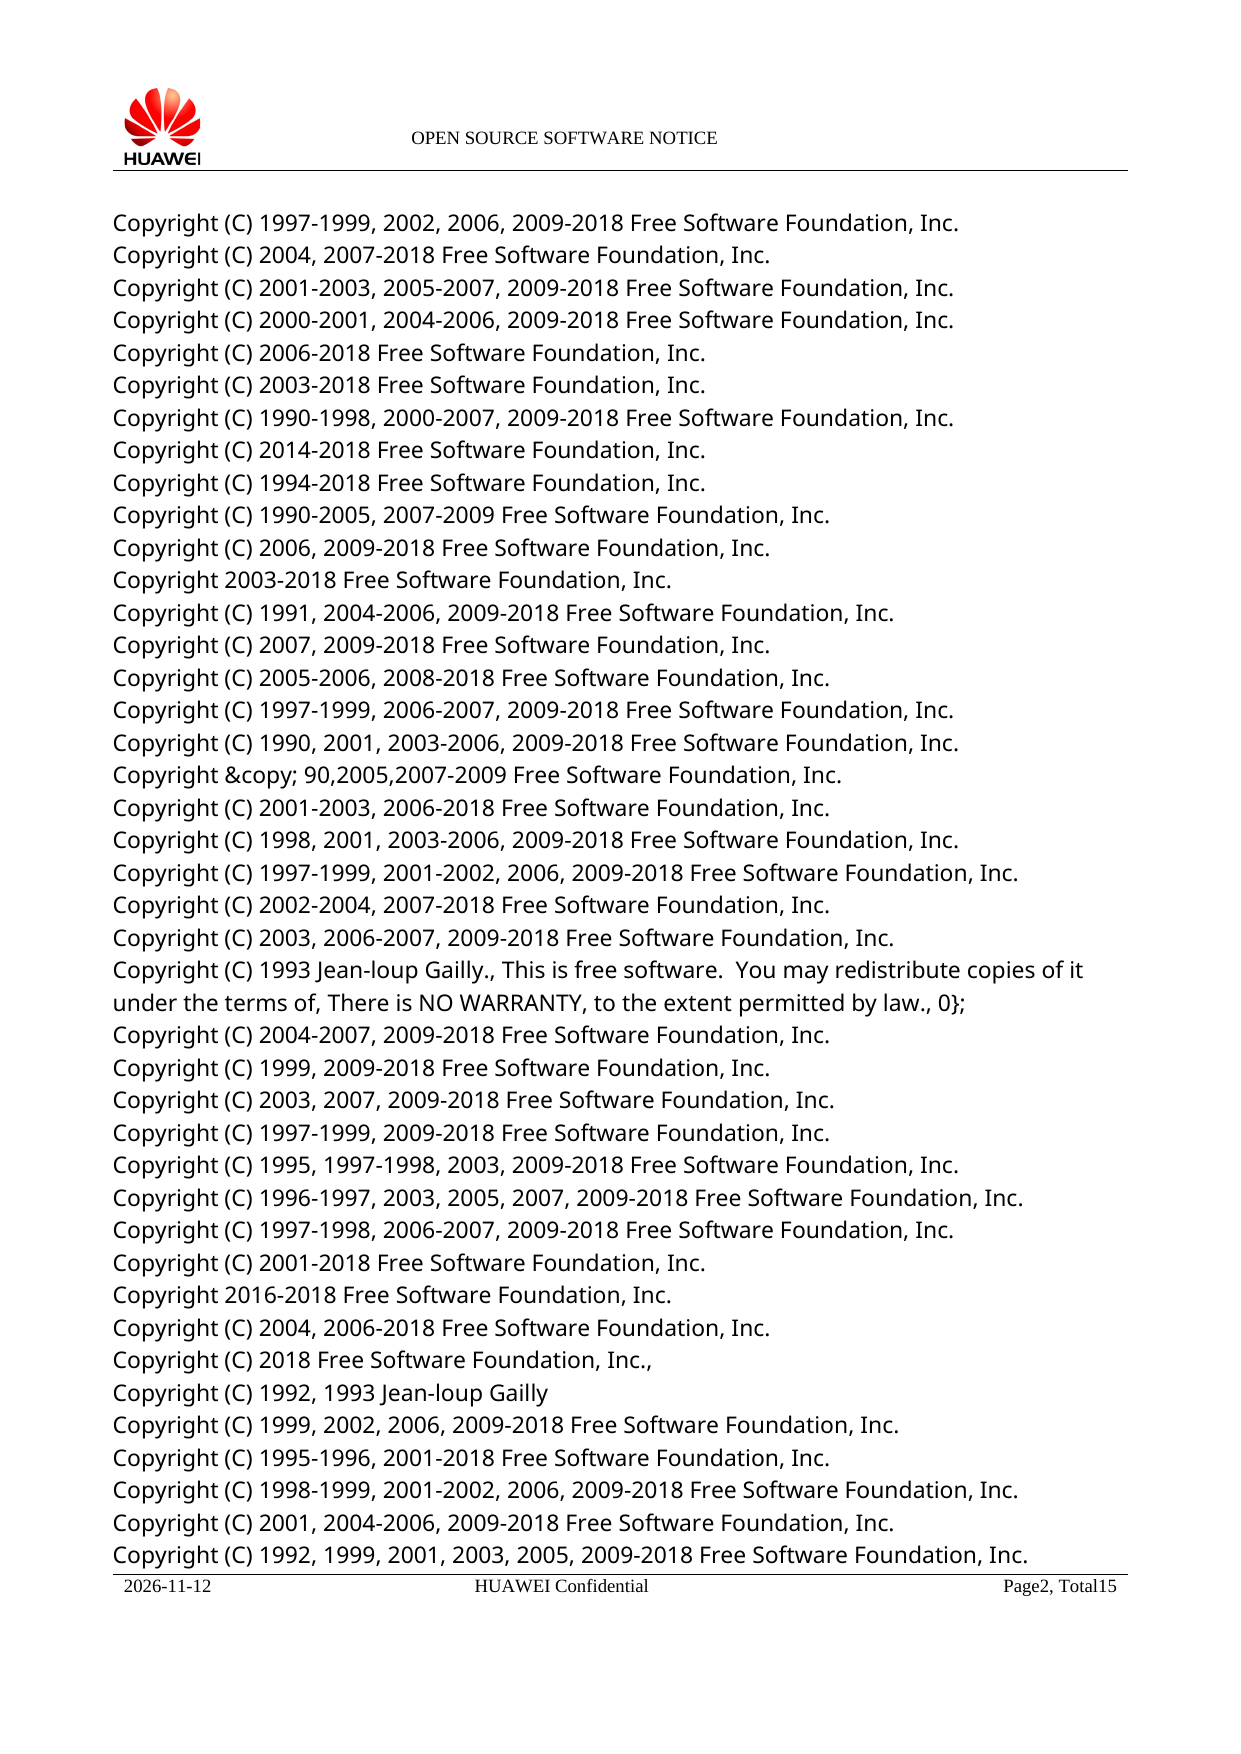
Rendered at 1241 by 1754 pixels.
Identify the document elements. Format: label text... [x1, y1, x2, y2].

picture [124, 88, 201, 165]
